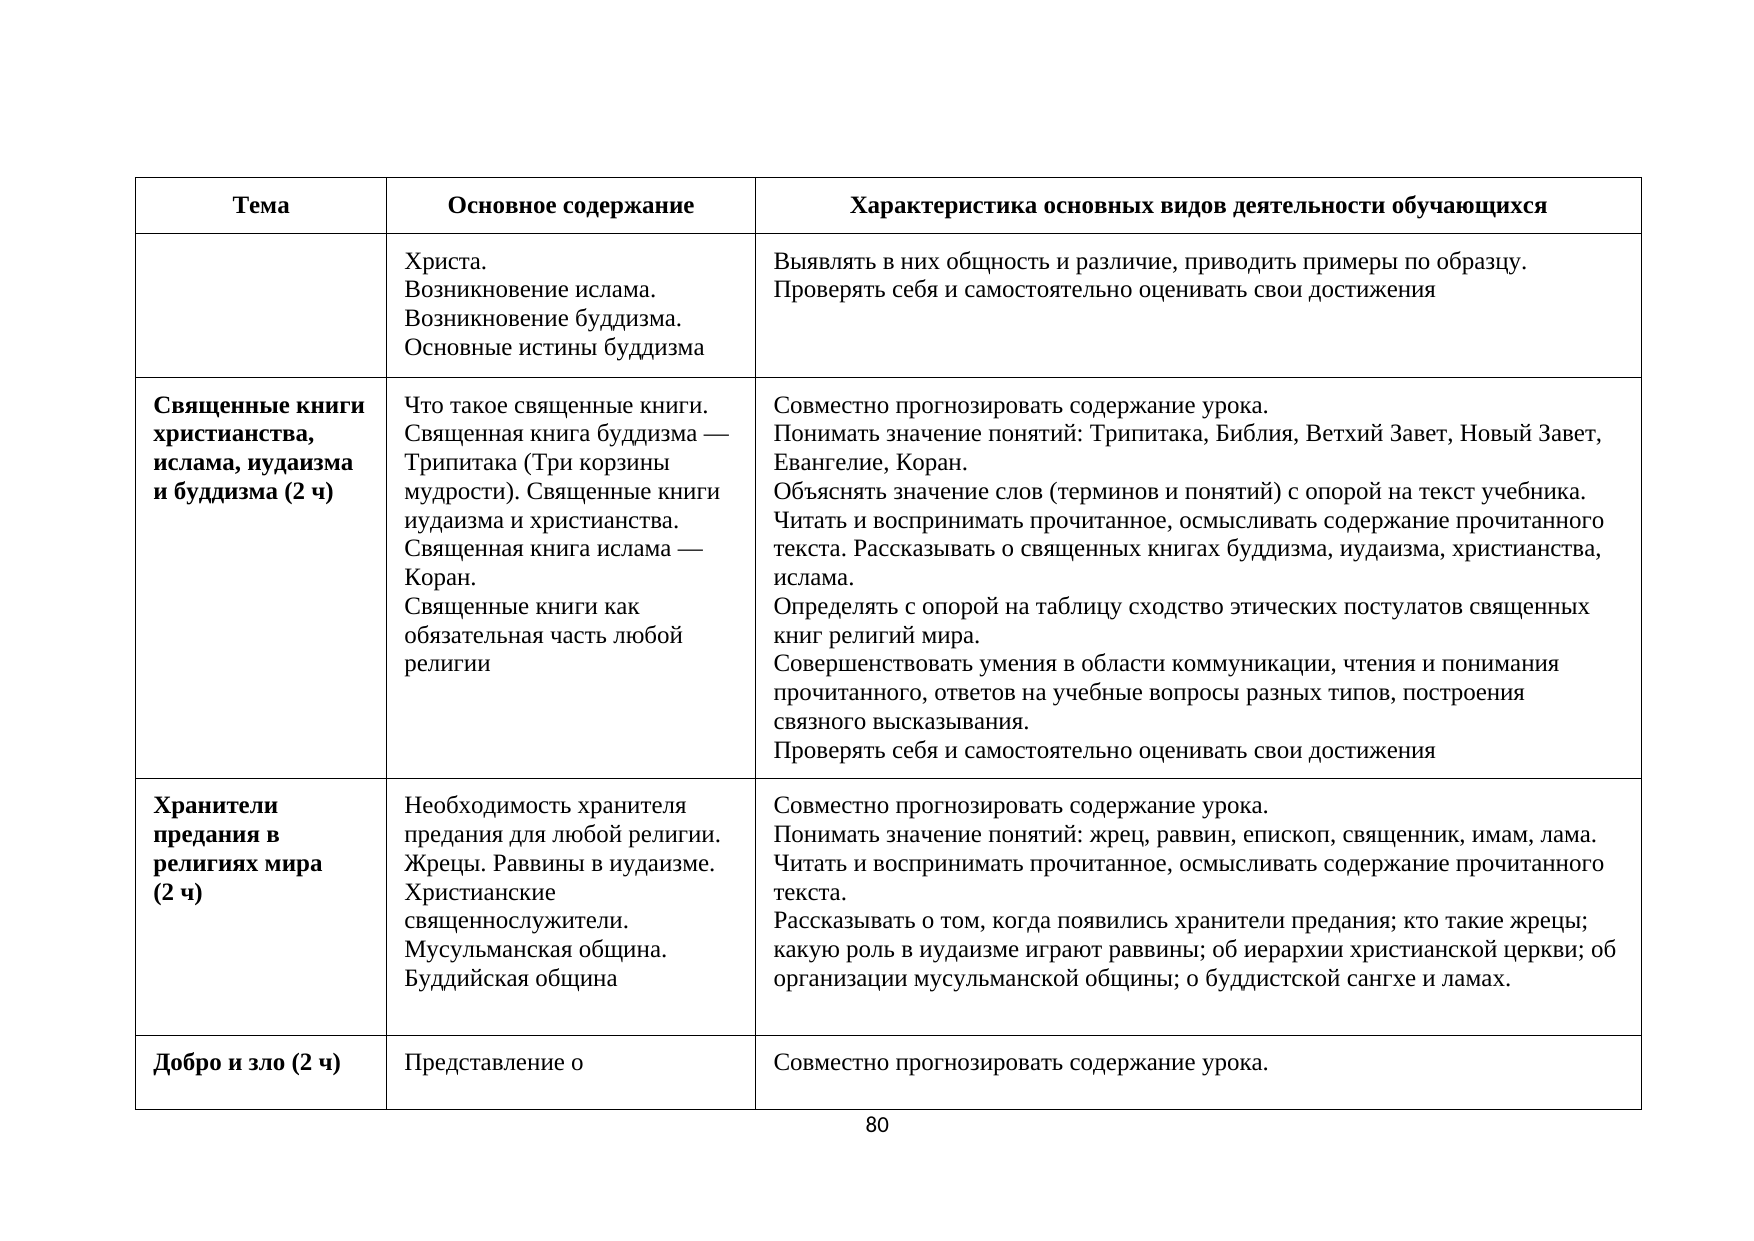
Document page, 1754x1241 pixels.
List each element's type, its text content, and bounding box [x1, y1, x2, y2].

table_header Основное содержание [387, 178, 755, 233]
table_cell Хранители предания в религиях мира (2 ч) [136, 779, 386, 1035]
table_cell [387, 234, 755, 377]
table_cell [756, 1036, 1641, 1109]
table_cell Необходимость хранителя предания для любой религии. Жрецы. Раввины в иудаизме. Христианские священнослужители. Мусульманская община. Буддийская община [387, 779, 755, 1035]
table_header Тема [136, 178, 386, 233]
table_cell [136, 234, 386, 377]
table_cell Священные книги христианства, ислама, иудаизма и буддизма (2 ч) [136, 378, 386, 778]
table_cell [387, 1036, 755, 1109]
table_header Характеристика основных видов деятельности обучающихся [756, 178, 1641, 233]
table_cell Добро и зло (2 ч) [136, 1036, 386, 1109]
table_cell Совместно прогнозировать содержание урока. Понимать значение понятий: Трипитака, Библия, Ветхий Завет, Новый Завет, Евангелие, Коран. Объяснять значение слов (терминов и понятий) с опорой на текст учебника. Читать и воспринимать прочитанное, осмысливать содержание прочитанного текста. Рассказывать о священных книгах буддизма, иудаизма, христианства, ислама. Определять с опорой на таблицу сходство этических постулатов священных книг религий мира. Совершенствовать умения в области коммуникации, чтения и понимания прочитанного, ответов на учебные вопросы разных типов, построения связного высказывания. Проверять себя и самостоятельно оценивать свои достижения [756, 378, 1641, 778]
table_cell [756, 234, 1641, 377]
table_cell Совместно прогнозировать содержание урока. Понимать значение понятий: жрец, раввин, епископ, священник, имам, лама. Читать и воспринимать прочитанное, осмысливать содержание прочитанного текста. Рассказывать о том, когда появились хранители предания; кто такие жрецы; какую роль в иудаизме играют раввины; об иерархии христианской церкви; об организации мусульманской общины; о буддистской сангхе и ламах. [756, 779, 1641, 1035]
table_cell Что такое священные книги. Священная книга буддизма — Трипитака (Три корзины мудрости). Священные книги иудаизма и христианства. Священная книга ислама — Коран. Священные книги как обязательная часть любой религии [387, 378, 755, 778]
